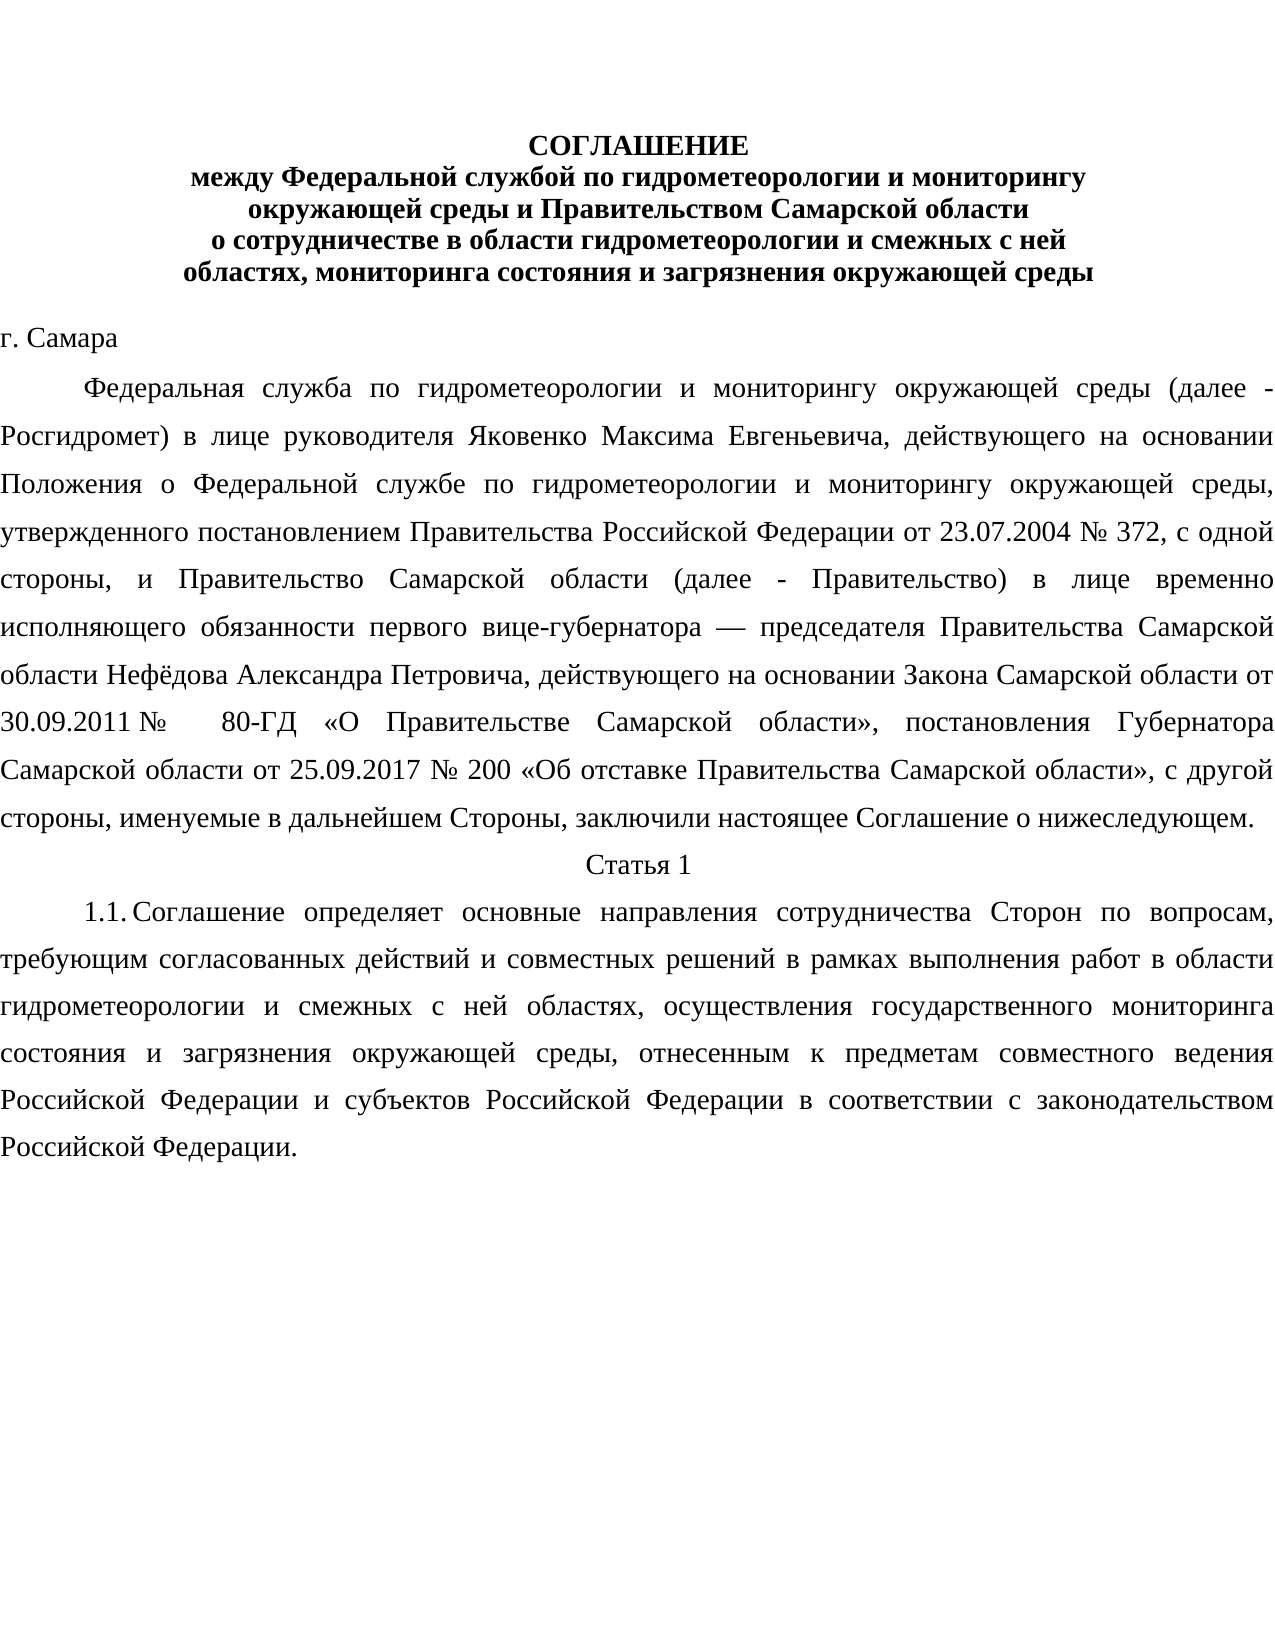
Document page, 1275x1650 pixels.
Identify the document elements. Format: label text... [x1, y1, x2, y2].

text г. Самара [0, 324, 1275, 353]
text СОГЛАШЕНИЕ [2, 130, 1275, 162]
list Соглашение определяет основные направления сотрудничества Сторон по вопросам, требующим согласованных действий и совместных решений в рамках выполнения работ в области гидрометеорологии и смежных с ней областях, осуществления государственного мониторинга состояния и загрязнения окружающей среды, отнесенным к предметам совместного ведения Российской Федерации и субъектов Российской Федерации в соответствии с законодательством Российской Федерации. [0, 884, 1275, 1166]
text Статья 1 [2, 837, 1275, 884]
text между Федеральной службой по гидрометеорологии и мониторингу окружающей среды и Правительством Самарской области о сотрудничестве в области гидрометеорологии и смежных с ней областях, мониторинга состояния и загрязнения окружающей среды [2, 162, 1275, 287]
text Федеральная служба по гидрометеорологии и мониторингу окружающей среды (далее - Росгидромет) в лице руководителя Яковенко Максима Евгеньевича, действующего на основании Положения о Федеральной службе по гидрометеорологии и мониторингу окружающей среды, утвержденного постановлением Правительства Российской Федерации от 23.07.2004 № 372, с одной стороны, и Правительство Самарской области (далее - Правительство) в лице временно исполняющего обязанности первого вице-губернатора — председателя Правительства Самарской области Нефёдова Александра Петровича, действующего на основании Закона Самарской области от 30.09.2011 № 80-ГД «О Правительстве Самарской области», постановления Губернатора Самарской области от 25.09.2017 № 200 «Об отставке Правительства Самарской области», с другой стороны, именуемые в дальнейшем Стороны, заключили настоящее Соглашение о нижеследующем. [0, 360, 1275, 837]
